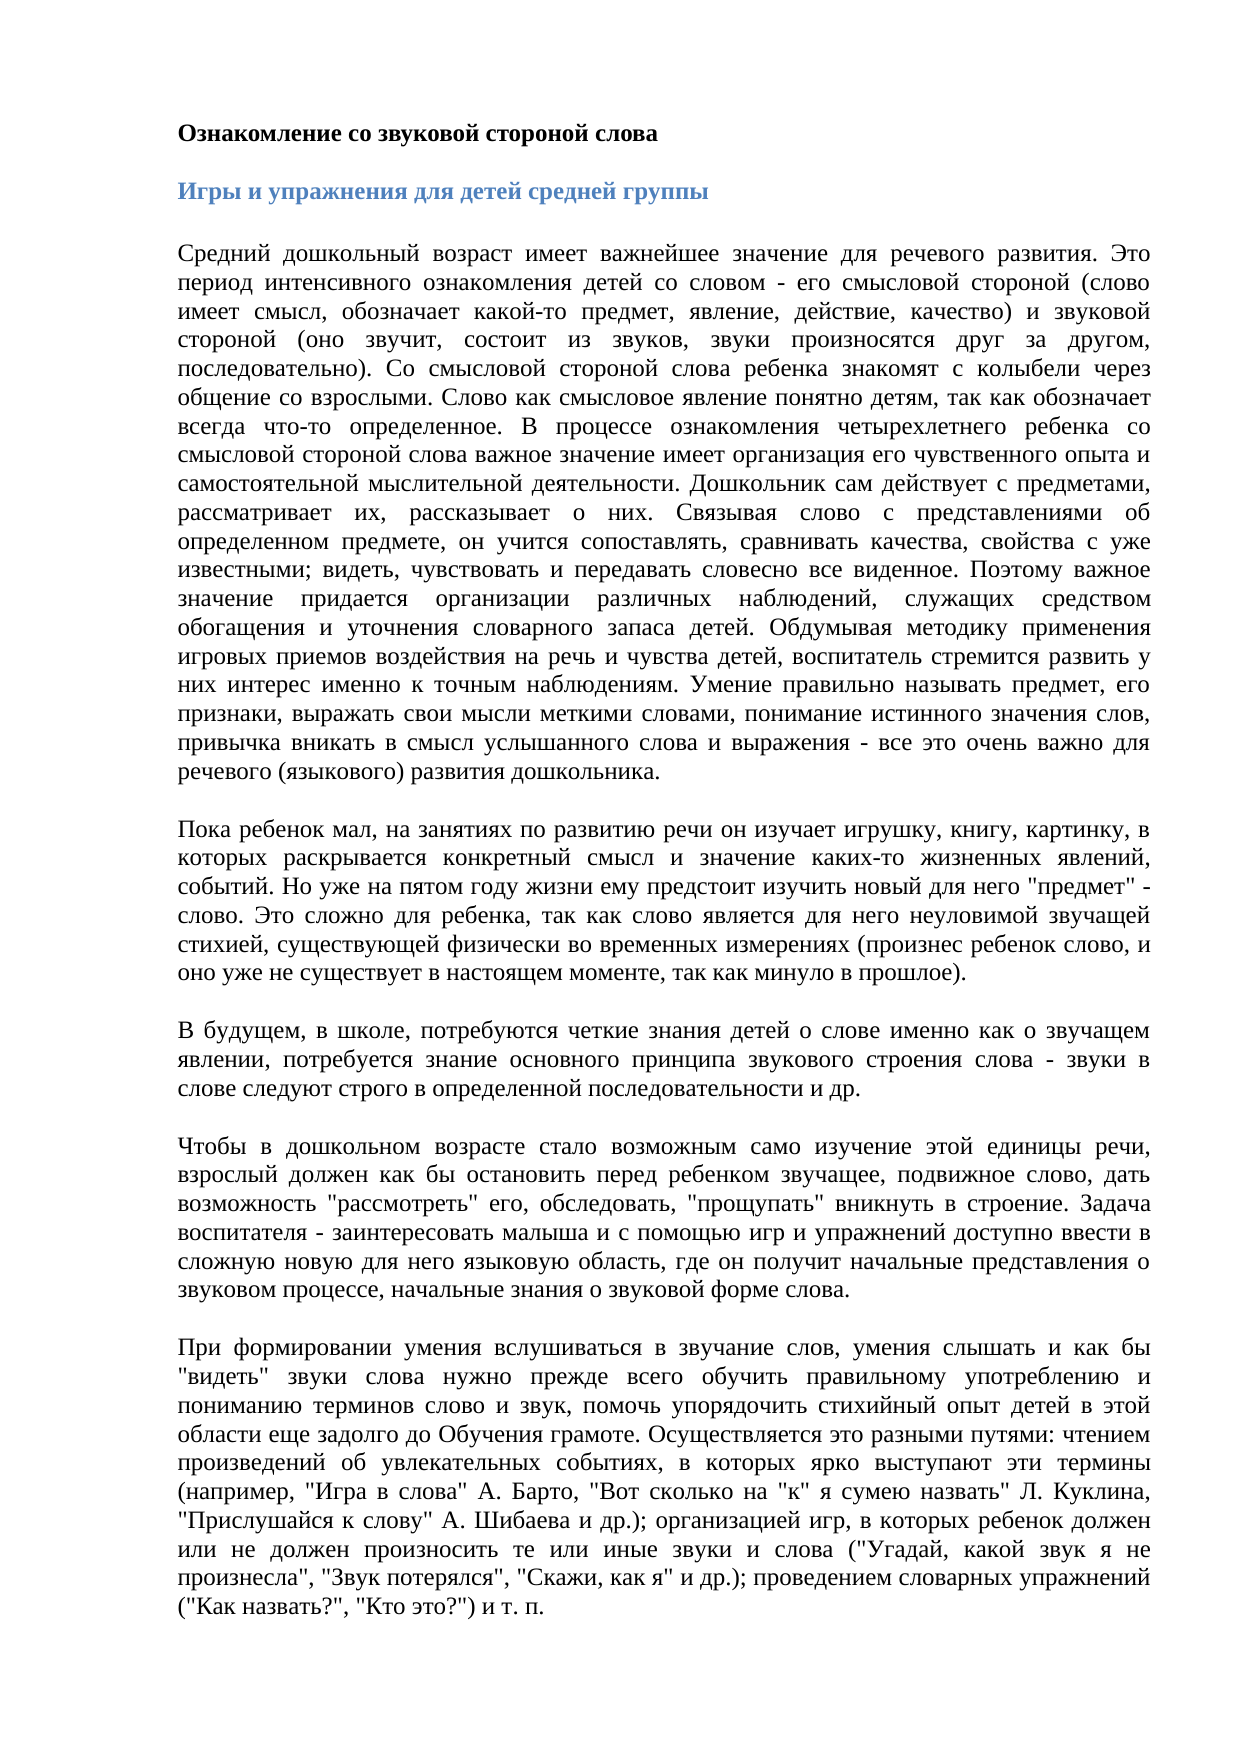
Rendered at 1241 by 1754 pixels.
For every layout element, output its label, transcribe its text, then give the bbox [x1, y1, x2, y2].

text Чтобы в дошкольном возрасте стало возможным само изучение этой единицы речи, взрослый должен как бы остановить перед ребенком звучащее, подвижное слово, дать возможность "рассмотреть" его, обследовать, "прощупать" вникнуть в строение. Задача воспитателя - заинтересовать малыша и с помощью игр и упражнений доступно ввести в сложную новую для него языковую область, где он получит начальные представления о звуковом процессе, начальные знания о звуковой форме слова. [177, 1131, 1152, 1303]
text При формировании умения вслушиваться в звучание слов, умения слышать и как бы "видеть" звуки слова нужно прежде всего обучить правильному употреблению и пониманию терминов слово и звук, помочь упорядочить стихийный опыт детей в этой области еще задолго до Обучения грамоте. Осуществляется это разными путями: чтением произведений об увлекательных событиях, в которых ярко выступают эти термины (например, "Игра в слова" А. Барто, "Вот сколько на "к" я сумею назвать" Л. Куклина, "Прислушайся к слову" А. Шибаева и др.); организацией игр, в которых ребенок должен или не должен произносить те или иные звуки и слова ("Угадай, какой звук я не произнесла", "Звук потерялся", "Скажи, как я" и др.); проведением словарных упражнений ("Как назвать?", "Кто это?") и т. п. [177, 1332, 1152, 1620]
text Средний дошкольный возраст имеет важнейшее значение для речевого развития. Это период интенсивного ознакомления детей со словом - его смысловой стороной (слово имеет смысл, обозначает какой-то предмет, явление, действие, качество) и звуковой стороной (оно звучит, состоит из звуков, звуки произносятся друг за другом, последовательно). Со смысловой стороной слова ребенка знакомят с колыбели через общение со взрослыми. Слово как смысловое явление понятно детям, так как обозначает всегда что-то определенное. В процессе ознакомления четырехлетнего ребенка со смысловой стороной слова важное значение имеет организация его чувственного опыта и самостоятельной мыслительной деятельности. Дошкольник сам действует с предметами, рассматривает их, рассказывает о них. Связывая слово с представлениями об определенном предмете, он учится сопоставлять, сравнивать качества, свойства с уже известными; видеть, чувствовать и передавать словесно все виденное. Поэтому важное значение придается организации различных наблюдений, служащих средством обогащения и уточнения словарного запаса детей. Обдумывая методику применения игровых приемов воздействия на речь и чувства детей, воспитатель стремится развить у них интерес именно к точным наблюдениям. Умение правильно называть предмет, его признаки, выражать свои мысли меткими словами, понимание истинного значения слов, привычка вникать в смысл услышанного слова и выражения - все это очень важно для речевого (языкового) развития дошкольника. [177, 238, 1152, 784]
text Пока ребенок мал, на занятиях по развитию речи он изучает игрушку, книгу, картинку, в которых раскрывается конкретный смысл и значение каких-то жизненных явлений, событий. Но уже на пятом году жизни ему предстоит изучить новый для него "предмет" - слово. Это сложно для ребенка, так как слово является для него неуловимой звучащей стихией, существующей физически во временных измерениях (произнес ребенок слово, и оно уже не существует в настоящем моменте, так как минуло в прошлое). [177, 814, 1152, 986]
subtitle Ознакомление со звуковой стороной слова [177, 118, 1152, 147]
subtitle Игры и упражнения для детей средней группы [177, 176, 1152, 205]
text В будущем, в школе, потребуются четкие знания детей о слове именно как о звучащем явлении, потребуется знание основного принципа звукового строения слова - звуки в слове следуют строго в определенной последовательности и др. [177, 1015, 1152, 1102]
